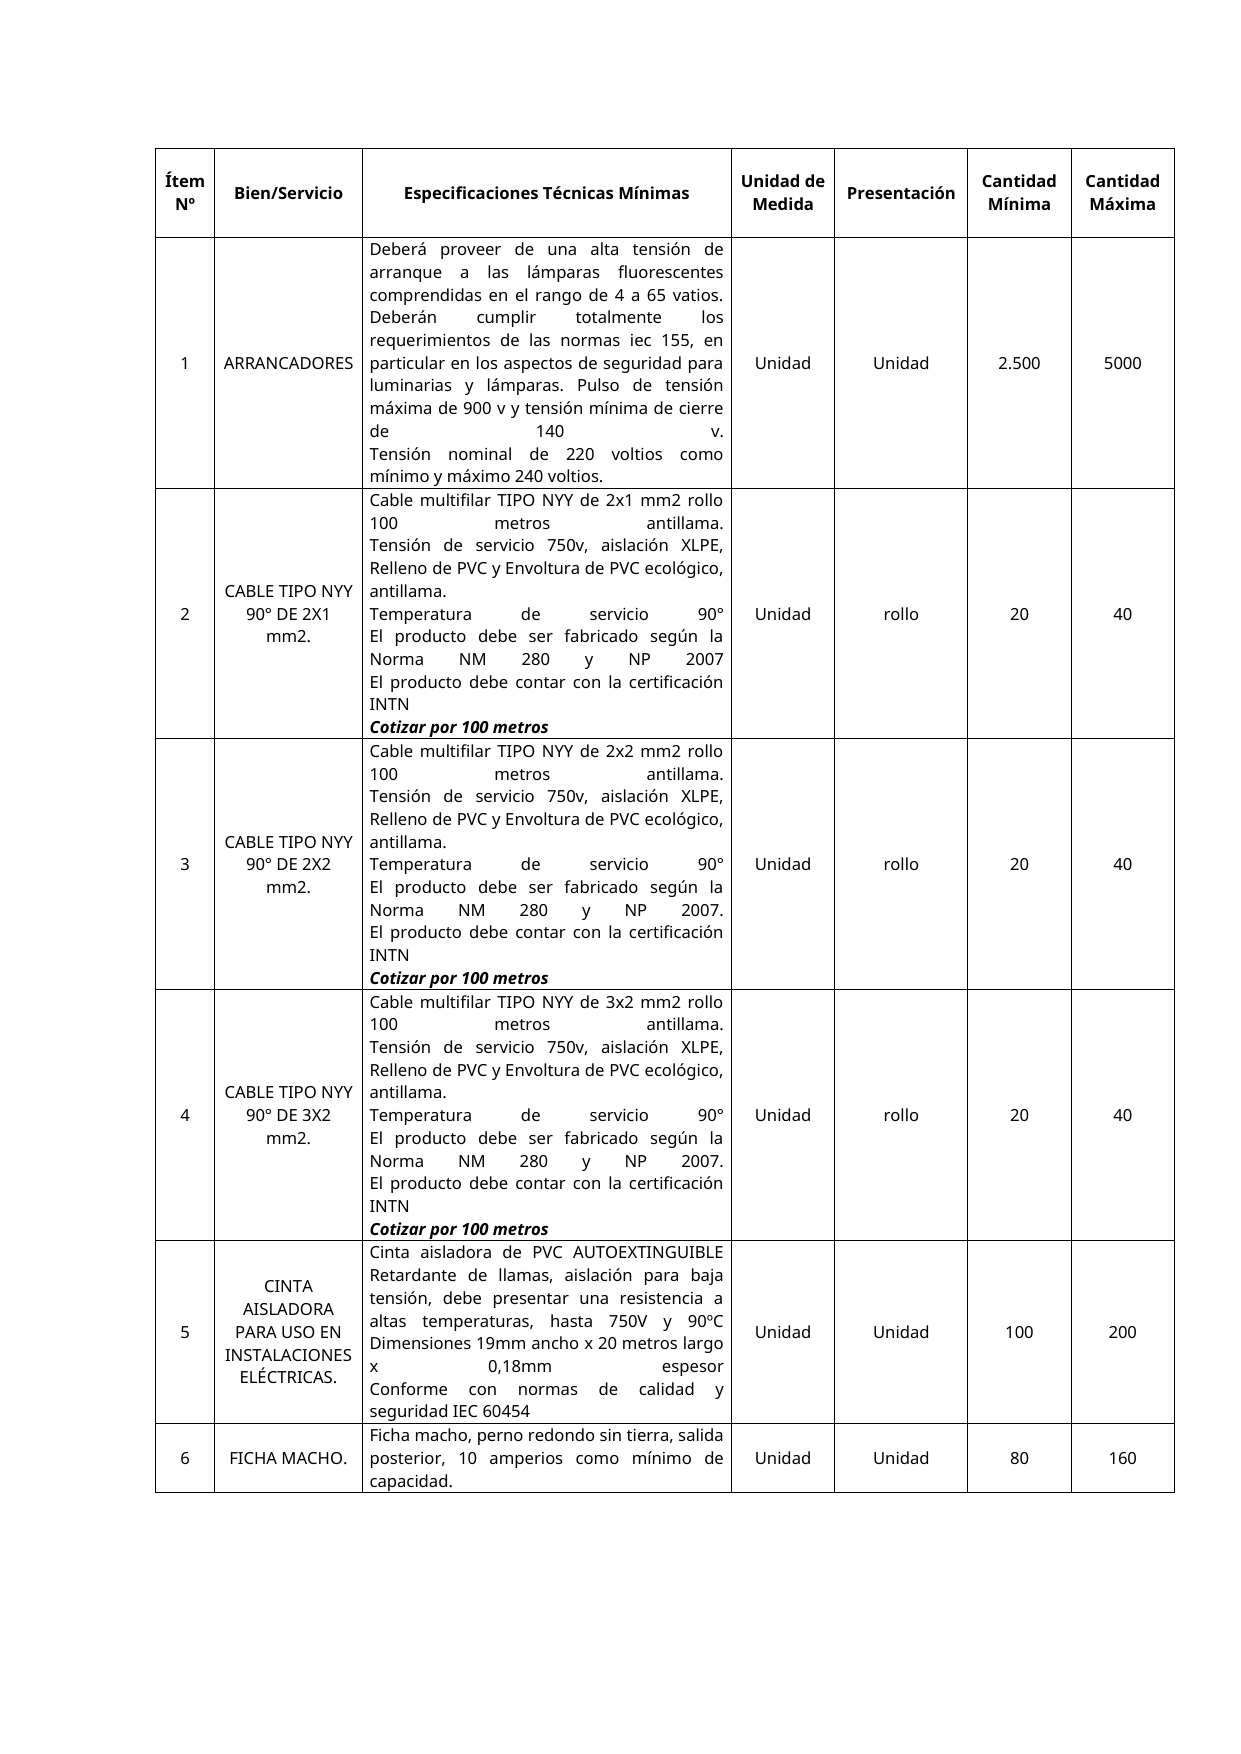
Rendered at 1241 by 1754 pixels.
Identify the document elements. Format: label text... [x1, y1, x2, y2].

table_cell CABLE TIPO NYY 90° DE 2X2 mm2. [215, 739, 362, 989]
table_cell rollo [835, 489, 967, 738]
table_cell 5000 [1072, 238, 1174, 487]
table_cell ARRANCADORES [215, 238, 362, 487]
table_cell Unidad [835, 1241, 967, 1423]
table_cell 40 [1072, 990, 1174, 1240]
table_header Unidad de Medida [732, 149, 834, 237]
table_cell Cable multifilar TIPO NYY de 2x1 mm2 rollo 100 metros antillama. Tensión de servicio 750v, aislación XLPE, Relleno de PVC y Envoltura de PVC ecológico, antillama. Temperatura de servicio 90° El producto debe ser fabricado según la Norma NM 280 y NP 2007 El producto debe contar con la certificación INTN Cotizar por 100 metros [363, 489, 731, 738]
table_cell Unidad [732, 1424, 834, 1492]
table_cell 100 [968, 1241, 1071, 1423]
table_header Cantidad Máxima [1072, 149, 1174, 237]
table_cell Unidad [835, 238, 967, 487]
table_cell Unidad [732, 739, 834, 989]
table_cell 200 [1072, 1241, 1174, 1423]
table_cell 20 [968, 990, 1071, 1240]
table_cell Unidad [732, 489, 834, 738]
table_cell Unidad [835, 1424, 967, 1492]
table_cell CABLE TIPO NYY 90° DE 3X2 mm2. [215, 990, 362, 1240]
table_cell 6 [156, 1424, 214, 1492]
table_cell CINTA AISLADORA PARA USO EN INSTALACIONES ELÉCTRICAS. [215, 1241, 362, 1423]
table_header Bien/Servicio [215, 149, 362, 237]
table_header Especificaciones Técnicas Mínimas [363, 149, 731, 237]
table_cell Ficha macho, perno redondo sin tierra, salida posterior, 10 amperios como mínimo de capacidad. [363, 1424, 731, 1492]
table_cell 160 [1072, 1424, 1174, 1492]
table_cell Cable multifilar TIPO NYY de 3x2 mm2 rollo 100 metros antillama. Tensión de servicio 750v, aislación XLPE, Relleno de PVC y Envoltura de PVC ecológico, antillama. Temperatura de servicio 90° El producto debe ser fabricado según la Norma NM 280 y NP 2007. El producto debe contar con la certificación INTN Cotizar por 100 metros [363, 990, 731, 1240]
table_cell Deberá proveer de una alta tensión de arranque a las lámparas fluorescentes comprendidas en el rango de 4 a 65 vatios. Deberán cumplir totalmente los requerimientos de las normas iec 155, en particular en los aspectos de seguridad para luminarias y lámparas. Pulso de tensión máxima de 900 v y tensión mínima de cierre de 140 v. Tensión nominal de 220 voltios como mínimo y máximo 240 voltios. [363, 238, 731, 487]
table_cell rollo [835, 990, 967, 1240]
table_cell 2.500 [968, 238, 1071, 487]
table_cell 5 [156, 1241, 214, 1423]
table_cell 40 [1072, 489, 1174, 738]
table_cell 3 [156, 739, 214, 989]
table_cell Cinta aisladora de PVC AUTOEXTINGUIBLE Retardante de llamas, aislación para baja tensión, debe presentar una resistencia a altas temperaturas, hasta 750V y 90ºC Dimensiones 19mm ancho x 20 metros largo x 0,18mm espesor Conforme con normas de calidad y seguridad IEC 60454 [363, 1241, 731, 1423]
table_header Cantidad Mínima [968, 149, 1071, 237]
table_cell Unidad [732, 238, 834, 487]
table_cell CABLE TIPO NYY 90° DE 2X1 mm2. [215, 489, 362, 738]
table_header Presentación [835, 149, 967, 237]
table_header Ítem Nº [156, 149, 214, 237]
table_cell Unidad [732, 990, 834, 1240]
table_cell 20 [968, 739, 1071, 989]
table_cell Unidad [732, 1241, 834, 1423]
table_cell FICHA MACHO. [215, 1424, 362, 1492]
table_cell 20 [968, 489, 1071, 738]
table_cell rollo [835, 739, 967, 989]
table_cell 1 [156, 238, 214, 487]
table_cell 40 [1072, 739, 1174, 989]
table_cell 4 [156, 990, 214, 1240]
table_cell 80 [968, 1424, 1071, 1492]
table_cell Cable multifilar TIPO NYY de 2x2 mm2 rollo 100 metros antillama. Tensión de servicio 750v, aislación XLPE, Relleno de PVC y Envoltura de PVC ecológico, antillama. Temperatura de servicio 90° El producto debe ser fabricado según la Norma NM 280 y NP 2007. El producto debe contar con la certificación INTN Cotizar por 100 metros [363, 739, 731, 989]
table_cell 2 [156, 489, 214, 738]
